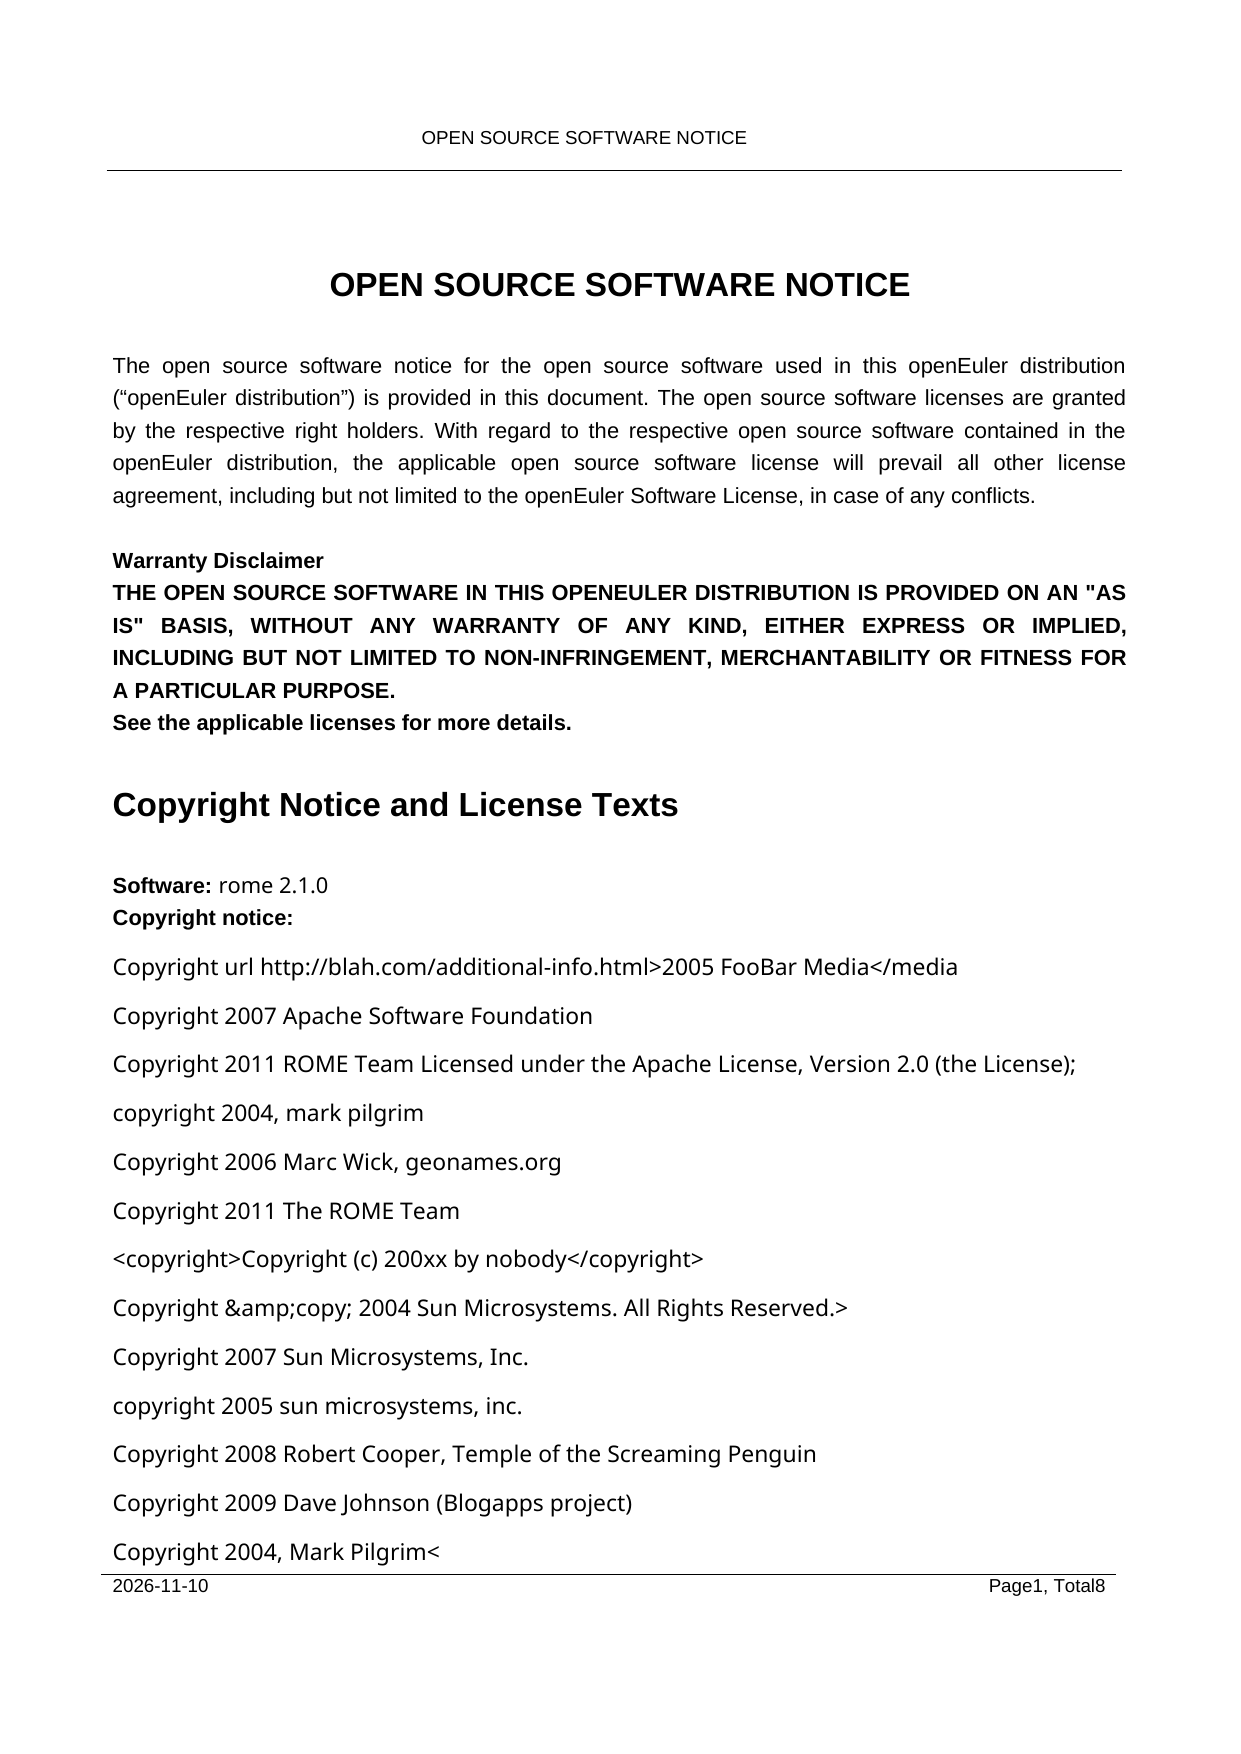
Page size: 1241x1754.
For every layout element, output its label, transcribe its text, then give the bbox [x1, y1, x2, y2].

text THE OPEN SOURCE SOFTWARE IN THIS OPENEULER DISTRIBUTION IS PROVIDED ON AN "AS IS" BASIS, WITHOUT ANY WARRANTY OF ANY KIND, EITHER EXPRESS OR IMPLIED, INCLUDING BUT NOT LIMITED TO NON-INFRINGEMENT, MERCHANTABILITY OR FITNESS FOR A PARTICULAR PURPOSE. See the applicable licenses for more details. [112, 576, 1128, 739]
text Warranty Disclaimer [112, 544, 1128, 576]
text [112, 901, 1128, 1568]
title Software: rome 2.1.0 [112, 869, 1128, 901]
text Copyright Notice and License Texts [112, 771, 1128, 836]
text OPEN SOURCE SOFTWARE NOTICE [112, 251, 1128, 316]
text The open source software notice for the open source software used in this openEuler distribution (“openEuler distribution”) is provided in this document. The open source software licenses are granted by the respective right holders. With regard to the respective open source software contained in the openEuler distribution, the applicable open source software license will prevail all other license agreement, including but not limited to the openEuler Software License, in case of any conflicts. [112, 349, 1128, 511]
